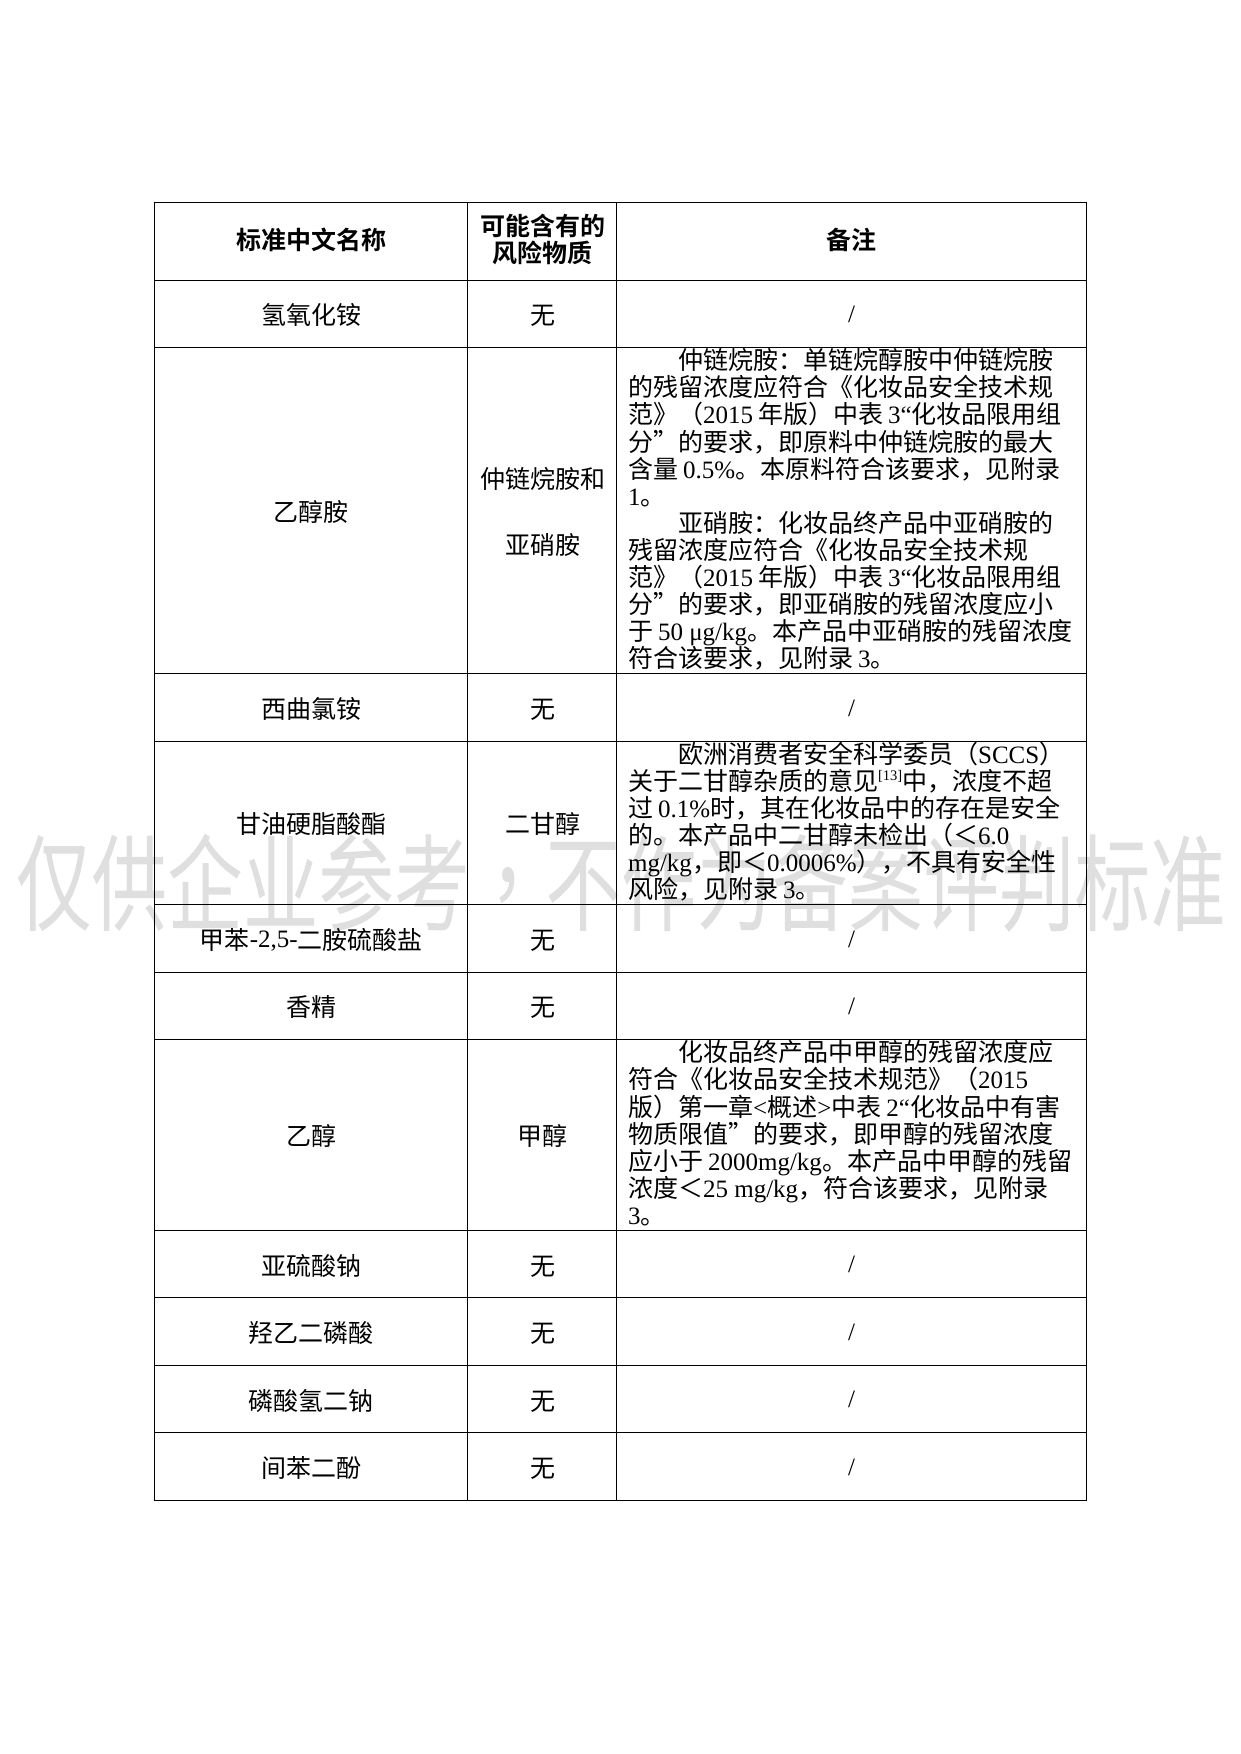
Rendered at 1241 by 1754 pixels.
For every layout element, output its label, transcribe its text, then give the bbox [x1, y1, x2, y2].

table_cell 亚硫酸钠 [155, 1231, 467, 1297]
table_header 可能含有的风险物质 [468, 203, 616, 279]
table_cell 二甘醇 [468, 742, 616, 904]
table_cell 欧洲消费者安全科学委员（SCCS）关于二甘醇杂质的意见[13]中，浓度不超过0.1%时，其在化妆品中的存在是安全的。本产品中二甘醇未检出（＜6.0 mg/kg，即＜0.0006%），不具有安全性风险，见附录3。 [617, 742, 1086, 904]
table_cell 香精 [155, 973, 467, 1039]
table_cell 氢氧化铵 [155, 281, 467, 347]
table_cell / [617, 674, 1086, 741]
table_cell 甲醇 [468, 1040, 616, 1230]
table_cell 间苯二酚 [155, 1433, 467, 1500]
table_cell 仲链烷胺和亚硝胺 [468, 348, 616, 673]
table_cell / [617, 905, 1086, 972]
table_cell 无 [468, 1366, 616, 1432]
table_cell 乙醇胺 [155, 348, 467, 673]
table_cell / [617, 973, 1086, 1039]
table_cell / [617, 1366, 1086, 1432]
table_cell 无 [468, 1298, 616, 1365]
table_header 备注 [617, 203, 1086, 279]
table_cell / [617, 1298, 1086, 1365]
table_cell 乙醇 [155, 1040, 467, 1230]
table_cell / [617, 1231, 1086, 1297]
table_cell 无 [468, 281, 616, 347]
table_cell 化妆品终产品中甲醇的残留浓度应符合《化妆品安全技术规范》（2015版）第一章<概述>中表2“化妆品中有害物质限值”的要求，即甲醇的残留浓度应小于2000mg/kg。本产品中甲醇的残留浓度＜25 mg/kg，符合该要求，见附录3。 [617, 1040, 1086, 1230]
table_cell 无 [468, 973, 616, 1039]
table_cell 无 [468, 1231, 616, 1297]
table_cell 甘油硬脂酸酯 [155, 742, 467, 904]
table_cell 无 [468, 905, 616, 972]
table_cell / [617, 1433, 1086, 1500]
table_header 标准中文名称 [155, 203, 467, 279]
table_cell 磷酸氢二钠 [155, 1366, 467, 1432]
table_cell 无 [468, 1433, 616, 1500]
table_cell 无 [468, 674, 616, 741]
table_cell 羟乙二磷酸 [155, 1298, 467, 1365]
table_cell 甲苯-2,5-二胺硫酸盐 [155, 905, 467, 972]
table_cell / [617, 281, 1086, 347]
table_cell 仲链烷胺：单链烷醇胺中仲链烷胺的残留浓度应符合《化妆品安全技术规范》（2015年版）中表3“化妆品限用组分”的要求，即原料中仲链烷胺的最大含量0.5%。本原料符合该要求，见附录1。 亚硝胺：化妆品终产品中亚硝胺的残留浓度应符合《化妆品安全技术规范》（2015年版）中表3“化妆品限用组分”的要求，即亚硝胺的残留浓度应小于50 μg/kg。本产品中亚硝胺的残留浓度符合该要求，见附录3。 [617, 348, 1086, 673]
table_cell 西曲氯铵 [155, 674, 467, 741]
